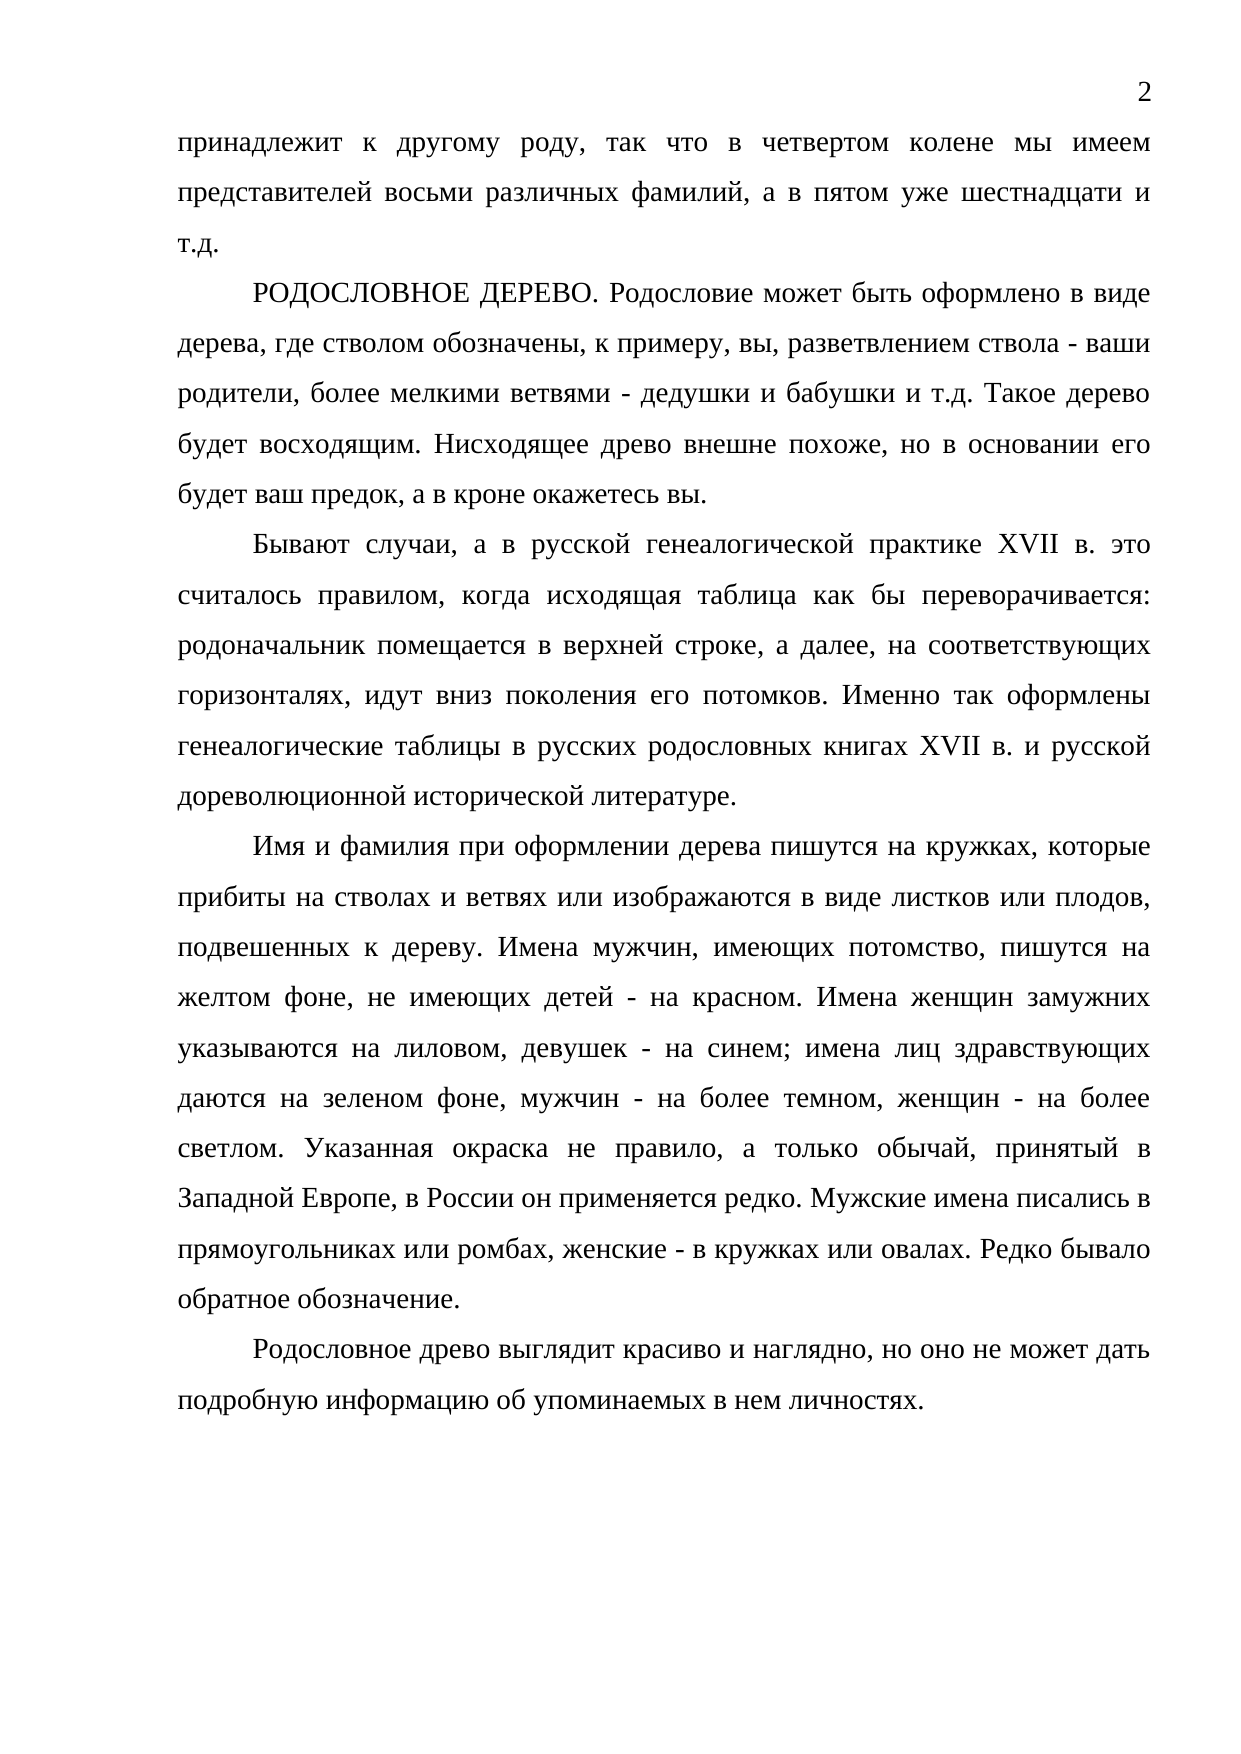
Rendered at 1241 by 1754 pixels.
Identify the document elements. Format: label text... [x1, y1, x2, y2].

text Имя и фамилия при оформлении дерева пишутся на кружках, которые прибиты на стволах и ветвях или изображаются в виде листков или плодов, подвешенных к дереву. Имена мужчин, имеющих потомство, пишутся на желтом фоне, не имеющих детей - на красном. Имена женщин замужних указываются на лиловом, девушек - на синем; имена лиц здравствующих даются на зеленом фоне, мужчин - на более темном, женщин - на более светлом. Указанная окраска не правило, а только обычай, принятый в Западной Европе, в России он применяется редко. Мужские имена писались в прямоугольниках или ромбах, женские - в кружках или овалах. Редко бывало обратное обозначение. [177, 828, 1152, 1315]
text Родословное древо выглядит красиво и наглядно, но оно не может дать подробную информацию об упоминаемых в нем личностях. [177, 1332, 1152, 1415]
text Бывают случаи, а в русской генеалогической практике XVII в. это считалось правилом, когда исходящая таблица как бы переворачивается: родоначальник помещается в верхней строке, а далее, на соответствующих горизонталях, идут вниз поколения его потомков. Именно так оформлены генеалогические таблицы в русских родословных книгах XVII в. и русской дореволюционной исторической литературе. [177, 527, 1152, 812]
text РОДОСЛОВНОЕ ДЕРЕВО. Родословие может быть оформлено в виде дерева, где стволом обозначены, к примеру, вы, разветвлением ствола - ваши родители, более мелкими ветвями - дедушки и бабушки и т.д. Такое дерево будет восходящим. Нисходящее древо внешне похоже, но в основании его будет ваш предок, а в кроне окажетесь вы. [177, 275, 1152, 510]
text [177, 124, 1152, 258]
